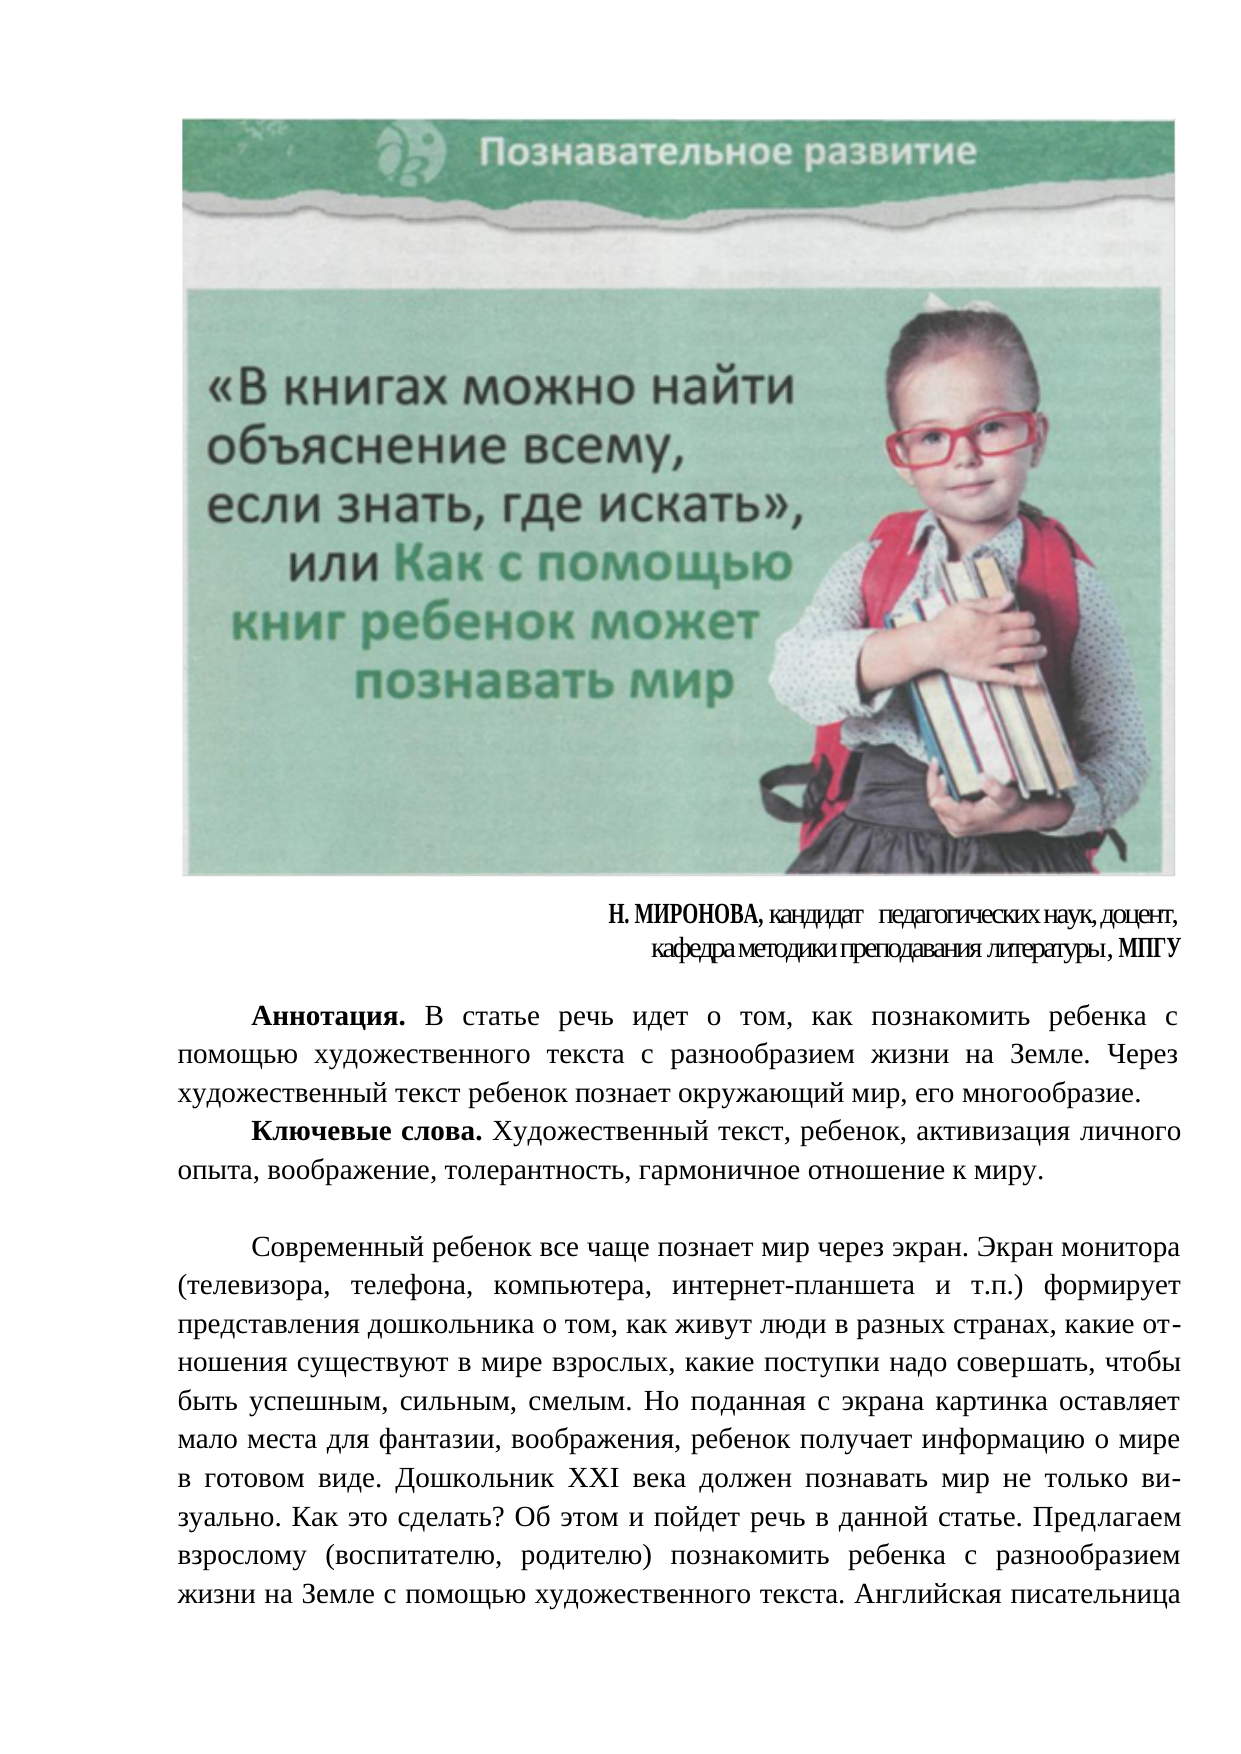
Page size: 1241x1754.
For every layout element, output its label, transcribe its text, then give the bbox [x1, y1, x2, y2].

picture [182, 118, 1177, 878]
text Н. МИРОНОВА, кандидат педагогических наук, доцент, [177, 896, 1181, 930]
text кафедра методики преподавания литературы, МПГУ [177, 930, 1181, 963]
text Аннотация. В статье речь идет о том, как познакомить ребенка с помощью художественного текста с разнообразием жизни на Земле. Через художественный текст ребенок познает окружающий мир, его многообразие. [177, 998, 1178, 1108]
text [177, 1229, 1181, 1609]
text Ключевые слова. Художественный текст, ребенок, активизация личного опыта, воображение, толерантность, гармоничное отношение к миру. [177, 1113, 1181, 1185]
